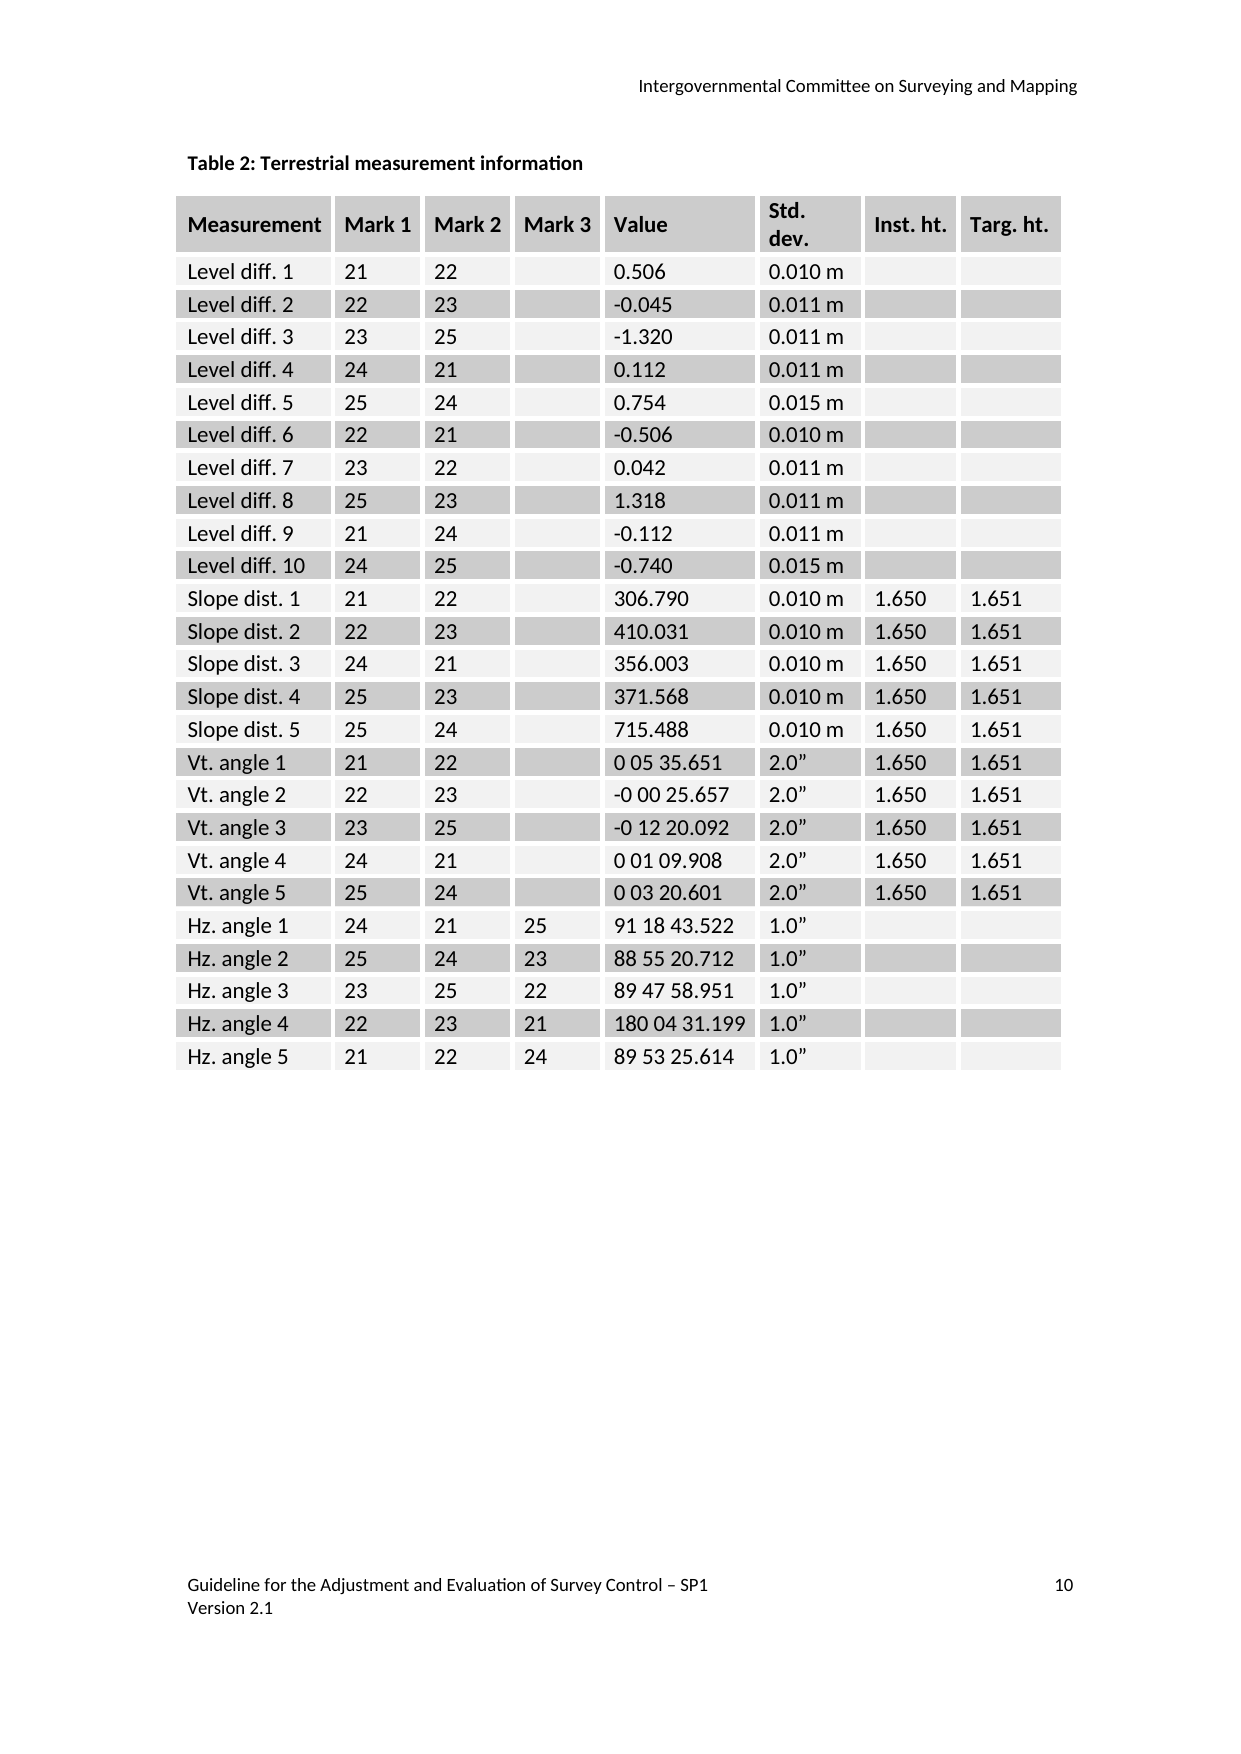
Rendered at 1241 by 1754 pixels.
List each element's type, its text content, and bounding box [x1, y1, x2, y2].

table_cell [515, 780, 600, 808]
table_cell 21 [425, 911, 510, 939]
table_cell Level diff. 9 [176, 519, 331, 547]
table_cell 2.0” [760, 846, 861, 874]
table_cell 22 [515, 977, 600, 1004]
table_cell 1.651 [961, 650, 1061, 677]
table_cell 0 03 20.601 [605, 878, 755, 906]
table_cell 1.650 [865, 846, 956, 874]
table_cell 25 [335, 486, 420, 514]
table_cell 1.650 [865, 813, 956, 841]
table_header Mark 3 [515, 196, 600, 252]
table_cell 2.0” [760, 780, 861, 808]
table_cell [865, 453, 956, 481]
table_cell Vt. angle 4 [176, 846, 331, 874]
table_cell 1.651 [961, 878, 1061, 906]
table_cell 0.010 m [760, 682, 861, 710]
table_cell 22 [335, 290, 420, 318]
table_cell 24 [425, 388, 510, 416]
table_cell [961, 551, 1061, 579]
table_header Value [605, 196, 755, 252]
table_cell 22 [335, 780, 420, 808]
table_cell 0.010 m [760, 584, 861, 612]
table_cell -0.045 [605, 290, 755, 318]
table_header Targ. ht. [961, 196, 1061, 252]
table_cell 0.754 [605, 388, 755, 416]
table_cell [515, 486, 600, 514]
table_cell 23 [425, 780, 510, 808]
table_cell 24 [425, 519, 510, 547]
table_cell Hz. angle 2 [176, 944, 331, 972]
table_cell [961, 977, 1061, 1004]
table_cell Level diff. 5 [176, 388, 331, 416]
table_cell -1.320 [605, 322, 755, 350]
table_header Inst. ht. [865, 196, 956, 252]
table_cell [865, 519, 956, 547]
table_cell Level diff. 1 [176, 257, 331, 285]
table_cell [515, 846, 600, 874]
table_cell 1.650 [865, 715, 956, 743]
table_cell 1.650 [865, 584, 956, 612]
table_cell 23 [335, 813, 420, 841]
table_cell -0.112 [605, 519, 755, 547]
table_cell Slope dist. 1 [176, 584, 331, 612]
table_cell 0.011 m [760, 519, 861, 547]
table_cell 356.003 [605, 650, 755, 677]
table_cell [865, 1042, 956, 1070]
table_cell 0.011 m [760, 453, 861, 481]
table_cell 0.010 m [760, 421, 861, 448]
table_cell 1.651 [961, 846, 1061, 874]
table_cell [865, 977, 956, 1004]
table_cell [865, 1009, 956, 1037]
table_cell [865, 322, 956, 350]
table_cell 23 [425, 290, 510, 318]
table_cell 0 01 09.908 [605, 846, 755, 874]
table_cell 22 [425, 584, 510, 612]
table_cell 21 [515, 1009, 600, 1037]
table_cell 25 [335, 878, 420, 906]
table_cell 21 [335, 257, 420, 285]
table_cell 1.0” [760, 911, 861, 939]
table_cell 0.011 m [760, 355, 861, 383]
table_cell 24 [335, 650, 420, 677]
table_cell Vt. angle 3 [176, 813, 331, 841]
table_cell -0.740 [605, 551, 755, 579]
table_cell [961, 453, 1061, 481]
table_cell Hz. angle 4 [176, 1009, 331, 1037]
table_header Mark 1 [335, 196, 420, 252]
table_cell Hz. angle 3 [176, 977, 331, 1004]
table_cell 0.011 m [760, 322, 861, 350]
table_header Measurement [176, 196, 331, 252]
table_cell 21 [425, 650, 510, 677]
table_cell [865, 257, 956, 285]
table_cell 0.042 [605, 453, 755, 481]
table_cell 2.0” [760, 813, 861, 841]
table_cell Slope dist. 4 [176, 682, 331, 710]
table_cell [515, 878, 600, 906]
table_cell 410.031 [605, 617, 755, 645]
table_cell Level diff. 8 [176, 486, 331, 514]
table_cell 22 [335, 1009, 420, 1037]
table_cell 21 [425, 355, 510, 383]
table_cell 0.010 m [760, 715, 861, 743]
table_cell Level diff. 2 [176, 290, 331, 318]
table_cell 25 [335, 388, 420, 416]
table_cell 1.0” [760, 1009, 861, 1037]
table_cell 23 [425, 1009, 510, 1037]
table_cell 22 [425, 257, 510, 285]
table_cell [865, 290, 956, 318]
table_cell 25 [425, 322, 510, 350]
table_cell 0.010 m [760, 257, 861, 285]
table_cell [961, 519, 1061, 547]
table_cell [961, 322, 1061, 350]
table_cell Vt. angle 5 [176, 878, 331, 906]
table_cell [515, 519, 600, 547]
table_cell 21 [335, 584, 420, 612]
table_cell 306.790 [605, 584, 755, 612]
table_cell [515, 682, 600, 710]
table_cell [515, 453, 600, 481]
table_cell [865, 486, 956, 514]
table_cell 1.318 [605, 486, 755, 514]
table_header Std. dev. [760, 196, 861, 252]
table_cell [961, 257, 1061, 285]
table_cell 25 [335, 682, 420, 710]
table_cell 22 [335, 421, 420, 448]
table_cell [515, 813, 600, 841]
table_cell 0.010 m [760, 617, 861, 645]
table_cell [515, 650, 600, 677]
table_cell 25 [425, 551, 510, 579]
table_cell Level diff. 6 [176, 421, 331, 448]
table_cell Level diff. 3 [176, 322, 331, 350]
table_cell [865, 944, 956, 972]
table_cell 25 [335, 944, 420, 972]
table_cell 1.651 [961, 617, 1061, 645]
text Table 2: Terrestrial measurement information [187, 150, 1078, 175]
table_cell 88 55 20.712 [605, 944, 755, 972]
table_cell [515, 715, 600, 743]
table_cell 23 [515, 944, 600, 972]
table_cell 0.011 m [760, 486, 861, 514]
table_cell [961, 911, 1061, 939]
table_cell 180 04 31.199 [605, 1009, 755, 1037]
table_cell 22 [335, 617, 420, 645]
table_cell 89 47 58.951 [605, 977, 755, 1004]
table_cell 23 [335, 322, 420, 350]
table_cell Slope dist. 2 [176, 617, 331, 645]
table_cell 0.506 [605, 257, 755, 285]
table_cell 24 [515, 1042, 600, 1070]
table_cell [865, 421, 956, 448]
table_cell 21 [335, 519, 420, 547]
table_cell 21 [335, 1042, 420, 1070]
table_cell 23 [425, 617, 510, 645]
table_cell 0.011 m [760, 290, 861, 318]
table_cell 1.651 [961, 715, 1061, 743]
table_cell 1.0” [760, 977, 861, 1004]
table_cell -0 00 25.657 [605, 780, 755, 808]
table_cell [961, 1009, 1061, 1037]
table_cell 1.650 [865, 878, 956, 906]
table_cell 0.015 m [760, 551, 861, 579]
table_cell Level diff. 10 [176, 551, 331, 579]
table_cell 1.0” [760, 944, 861, 972]
table_cell Slope dist. 5 [176, 715, 331, 743]
table_cell 25 [425, 813, 510, 841]
table_cell 1.650 [865, 617, 956, 645]
table_cell -0.506 [605, 421, 755, 448]
table_cell Level diff. 4 [176, 355, 331, 383]
table_cell [961, 290, 1061, 318]
table_cell Slope dist. 3 [176, 650, 331, 677]
table_cell 24 [335, 846, 420, 874]
table_cell 0.015 m [760, 388, 861, 416]
table_header Mark 2 [425, 196, 510, 252]
table_cell 22 [425, 453, 510, 481]
table_cell 25 [425, 977, 510, 1004]
table_cell 1.650 [865, 650, 956, 677]
table_cell 1.651 [961, 813, 1061, 841]
table_cell 89 53 25.614 [605, 1042, 755, 1070]
table_cell 25 [515, 911, 600, 939]
table_cell 1.650 [865, 780, 956, 808]
table_cell 25 [335, 715, 420, 743]
table_cell [865, 355, 956, 383]
table_cell Hz. angle 5 [176, 1042, 331, 1070]
table_cell 2.0” [760, 878, 861, 906]
table_cell [961, 486, 1061, 514]
table_cell [961, 1042, 1061, 1070]
table_cell [515, 257, 600, 285]
table_cell [515, 322, 600, 350]
table_cell [865, 388, 956, 416]
table_cell [865, 911, 956, 939]
table_cell 21 [425, 846, 510, 874]
table_cell 1.651 [961, 584, 1061, 612]
table_cell [515, 584, 600, 612]
table_cell 23 [425, 486, 510, 514]
table_cell [515, 748, 600, 776]
table_cell 1.650 [865, 682, 956, 710]
table_cell 21 [425, 421, 510, 448]
table_cell [961, 421, 1061, 448]
table_cell Vt. angle 2 [176, 780, 331, 808]
table_cell 24 [335, 355, 420, 383]
table_cell 23 [335, 453, 420, 481]
table_cell 1.0” [760, 1042, 861, 1070]
table_cell Level diff. 7 [176, 453, 331, 481]
table_cell 2.0” [760, 748, 861, 776]
table_cell [961, 388, 1061, 416]
table_cell 1.651 [961, 682, 1061, 710]
table_cell 21 [335, 748, 420, 776]
table_cell 91 18 43.522 [605, 911, 755, 939]
table_cell [515, 421, 600, 448]
table_cell [515, 290, 600, 318]
table_cell -0 12 20.092 [605, 813, 755, 841]
table_cell 23 [425, 682, 510, 710]
table_cell Vt. angle 1 [176, 748, 331, 776]
table_cell 24 [425, 878, 510, 906]
table_cell [515, 551, 600, 579]
table_cell 1.651 [961, 748, 1061, 776]
table_cell 1.651 [961, 780, 1061, 808]
table_cell [515, 388, 600, 416]
table_cell 24 [425, 715, 510, 743]
table_cell 24 [425, 944, 510, 972]
table_cell [515, 355, 600, 383]
table_cell [961, 355, 1061, 383]
table_cell 24 [335, 551, 420, 579]
table_cell 23 [335, 977, 420, 1004]
table_cell 715.488 [605, 715, 755, 743]
table_cell 0.112 [605, 355, 755, 383]
table_cell 0.010 m [760, 650, 861, 677]
table_cell 0 05 35.651 [605, 748, 755, 776]
table_cell 24 [335, 911, 420, 939]
table_cell 1.650 [865, 748, 956, 776]
table_cell Hz. angle 1 [176, 911, 331, 939]
table_cell [865, 551, 956, 579]
table_cell 371.568 [605, 682, 755, 710]
table_cell 22 [425, 1042, 510, 1070]
table_cell [961, 944, 1061, 972]
table_cell 22 [425, 748, 510, 776]
table_cell [515, 617, 600, 645]
